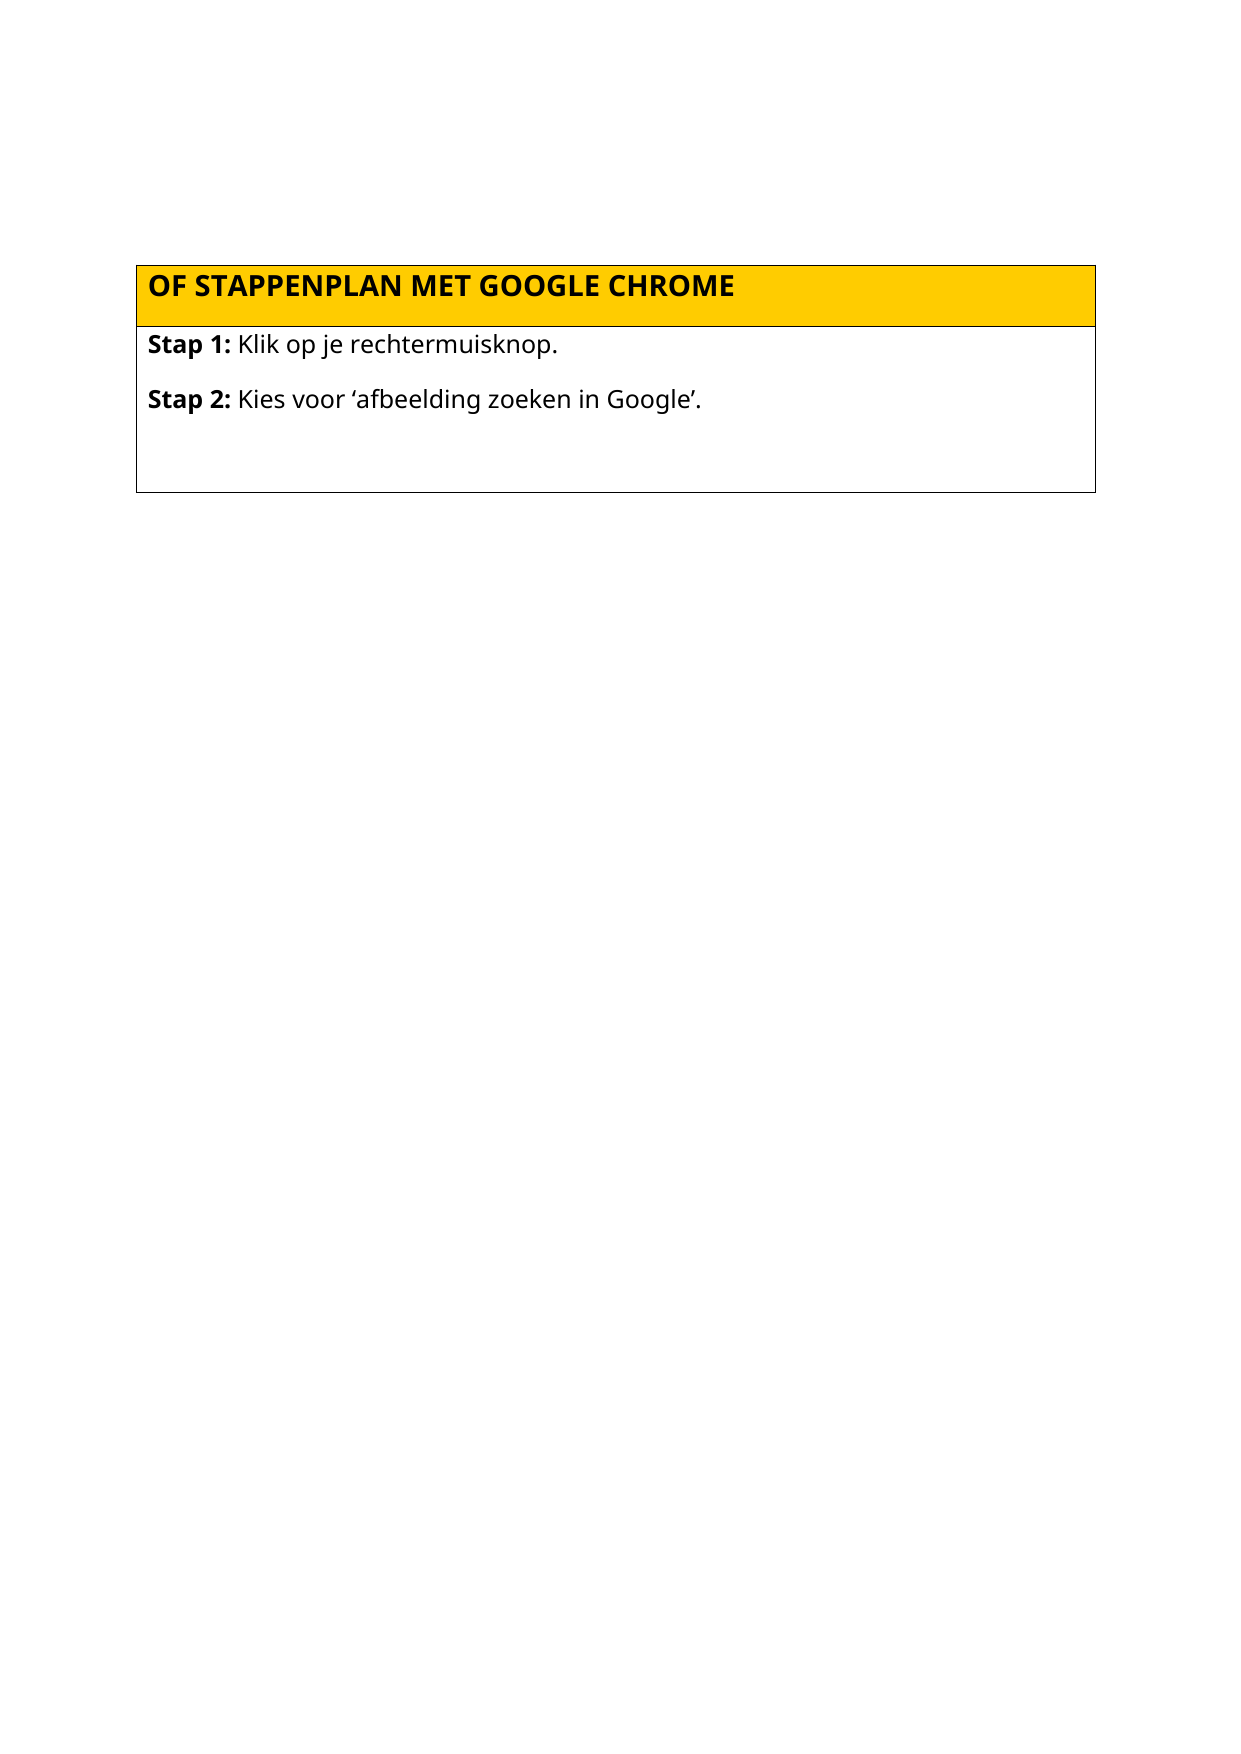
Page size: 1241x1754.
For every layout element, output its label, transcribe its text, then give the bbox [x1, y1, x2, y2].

table_header OF STAPPENPLAN MET GOOGLE CHROME [137, 266, 1095, 326]
table_cell Stap 1: Klik op je rechtermuisknop. Stap 2: Kies voor ‘afbeelding zoeken in Google’. [137, 327, 1095, 492]
